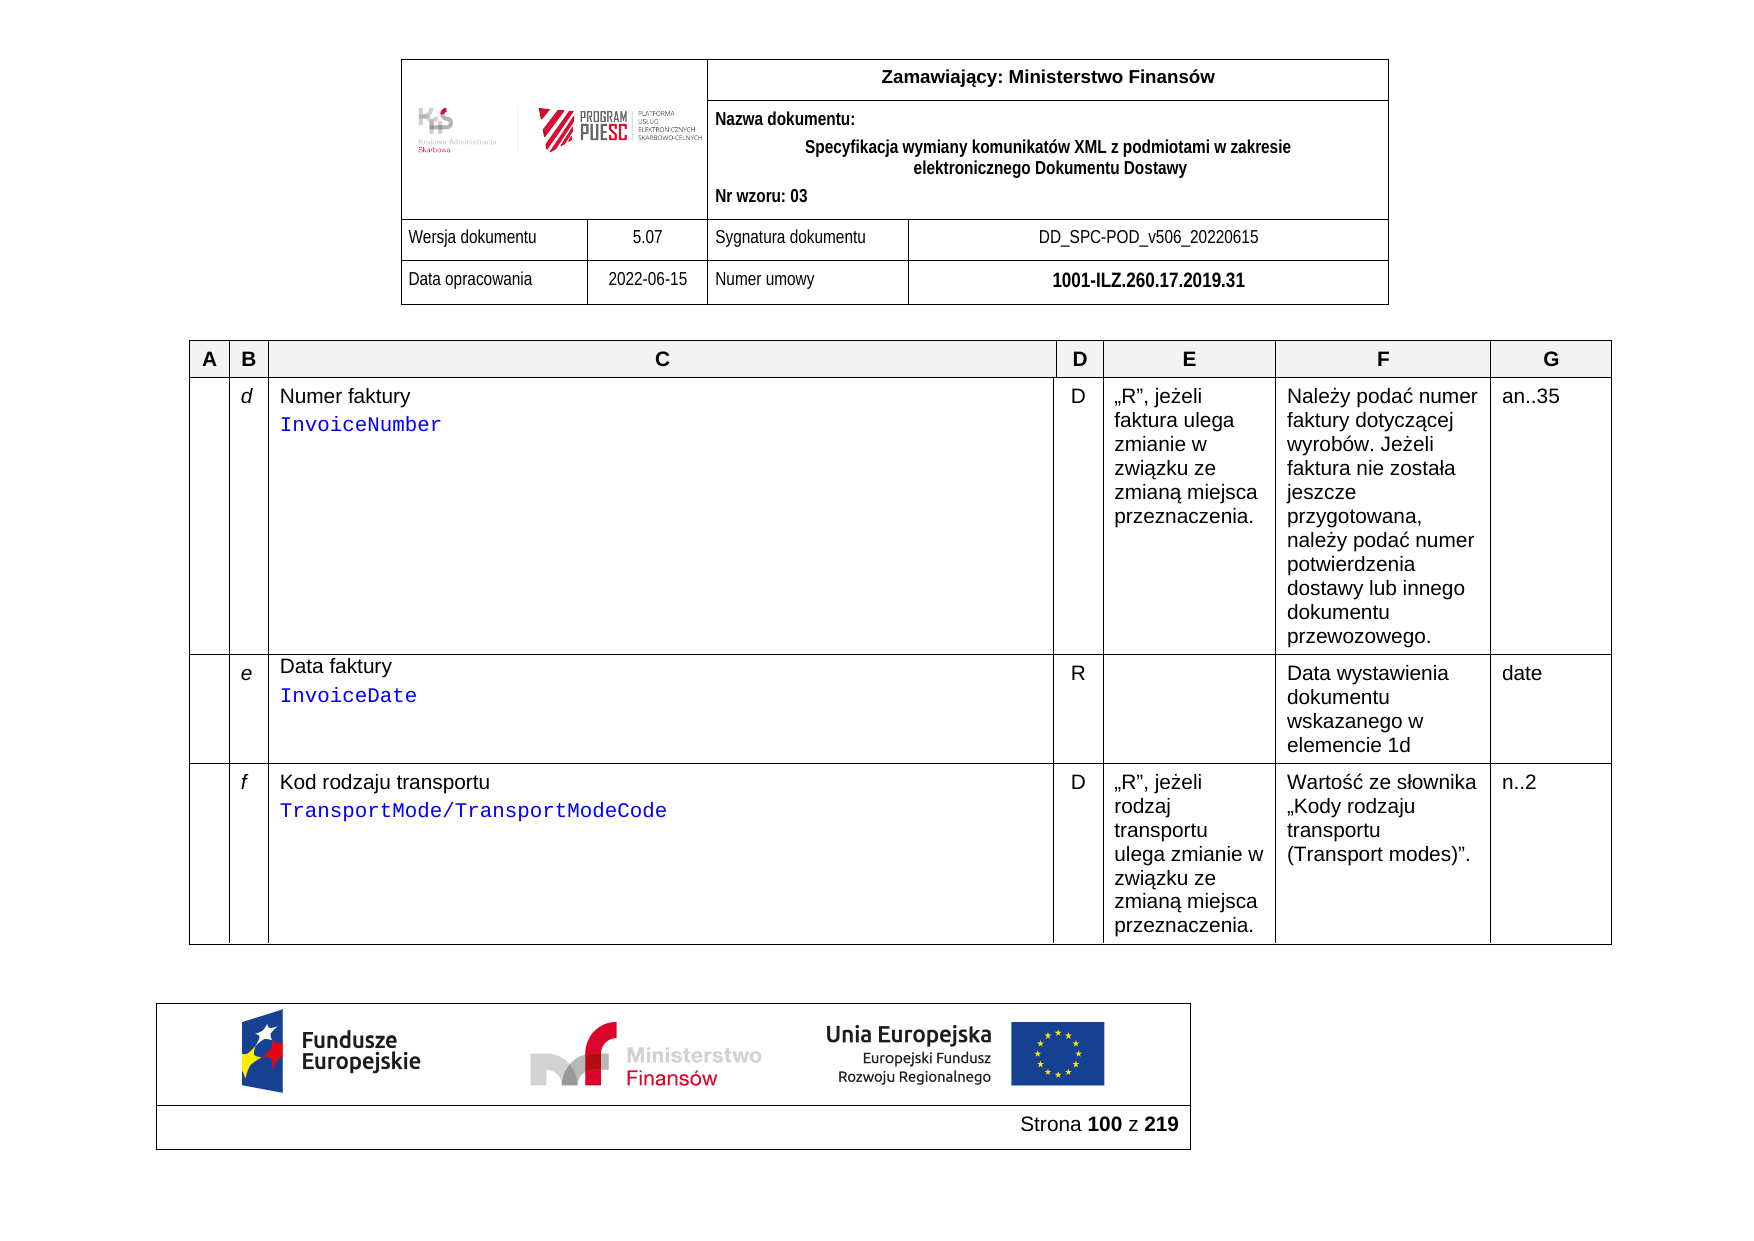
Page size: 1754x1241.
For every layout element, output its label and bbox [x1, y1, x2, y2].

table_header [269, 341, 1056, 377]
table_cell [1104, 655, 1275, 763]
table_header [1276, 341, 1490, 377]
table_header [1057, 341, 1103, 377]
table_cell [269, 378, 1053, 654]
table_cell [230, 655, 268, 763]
picture [408, 97, 702, 163]
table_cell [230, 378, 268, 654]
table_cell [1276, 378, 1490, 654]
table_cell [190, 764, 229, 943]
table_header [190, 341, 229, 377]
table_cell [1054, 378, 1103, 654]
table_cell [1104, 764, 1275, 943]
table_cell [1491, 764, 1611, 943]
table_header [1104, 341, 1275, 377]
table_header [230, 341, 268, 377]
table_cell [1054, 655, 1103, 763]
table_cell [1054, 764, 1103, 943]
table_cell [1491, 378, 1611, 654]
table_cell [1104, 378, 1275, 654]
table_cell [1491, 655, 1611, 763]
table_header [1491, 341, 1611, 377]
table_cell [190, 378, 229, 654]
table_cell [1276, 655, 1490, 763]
picture [242, 1009, 1105, 1093]
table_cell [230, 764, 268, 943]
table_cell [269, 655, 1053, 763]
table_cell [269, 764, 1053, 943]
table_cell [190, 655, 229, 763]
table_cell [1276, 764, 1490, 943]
